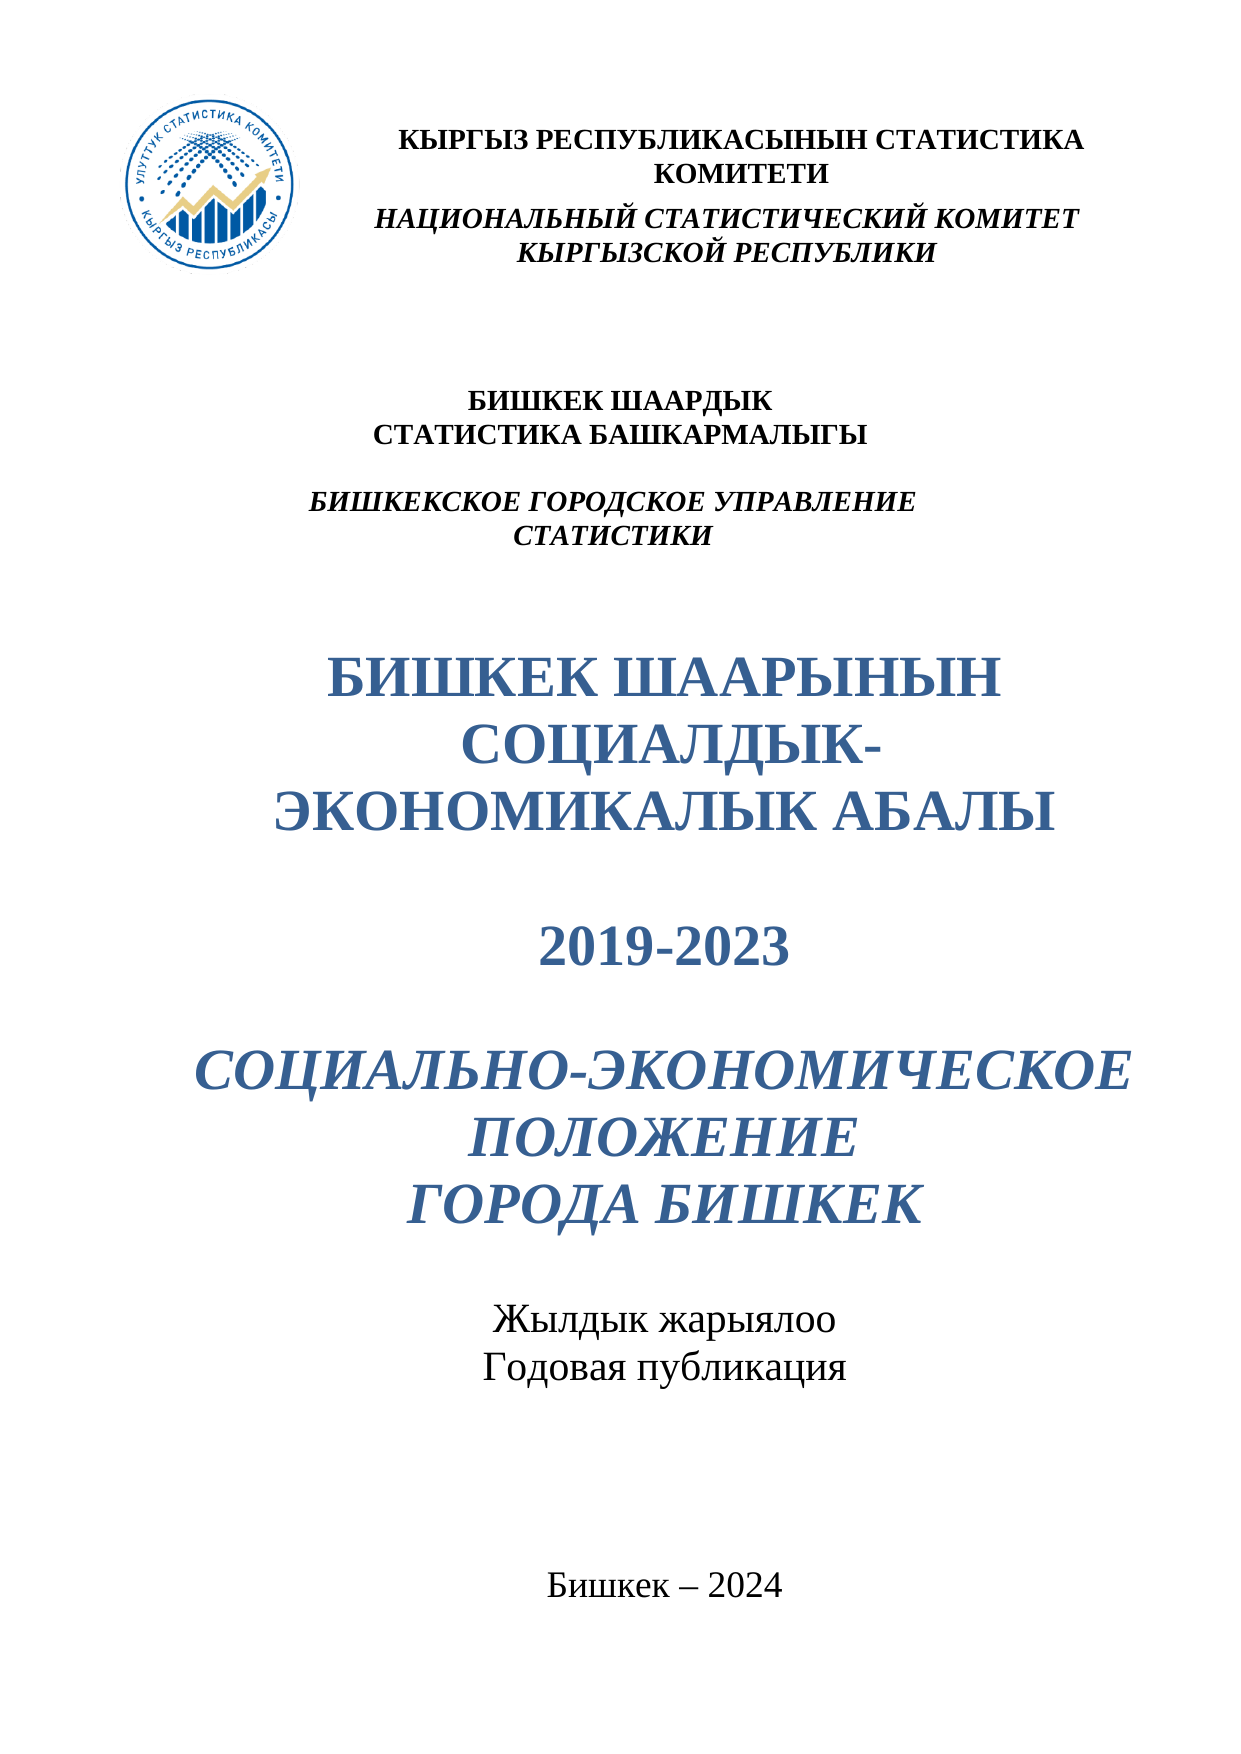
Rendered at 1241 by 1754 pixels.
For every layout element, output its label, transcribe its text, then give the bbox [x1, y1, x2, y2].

picture [114, 88, 304, 280]
text Жылдык жарыялоо [177, 1294, 1152, 1342]
table_header КЫРГЫЗ РЕСПУБЛИКАСЫНЫН СТАТИСТИКА КОМИТЕТИ НАЦИОНАЛЬНЫЙ СТАТИСТИЧЕСКИЙ КОМИТЕТ КЫРГЫЗСКОЙ РЕСПУБЛИКИ [331, 89, 1137, 355]
text БИШКЕК ШААРЫНЫН [177, 642, 1152, 709]
table_cell БИШКЕК ШААРДЫК СТАТИСТИКА БАШКАРМАЛЫГЫ БИШКЕКСКОЕ ГОРОДСКОЕ УПРАВЛЕНИЕ СТАТИСТИКИ [103, 355, 1137, 585]
text Бишкек – 2024 [177, 1562, 1152, 1605]
text Годовая публикация [177, 1342, 1152, 1390]
text ГОРОДА БИШКЕК [177, 1169, 1152, 1236]
text СОЦИАЛЬНО-ЭКОНОМИЧЕСКОЕ ПОЛОЖЕНИЕ [177, 1035, 1152, 1169]
table_header [103, 89, 331, 355]
text СОЦИАЛДЫК-ЭКОНОМИКАЛЫК АБАЛЫ [177, 709, 1152, 843]
text 2019-2023 [177, 911, 1152, 978]
